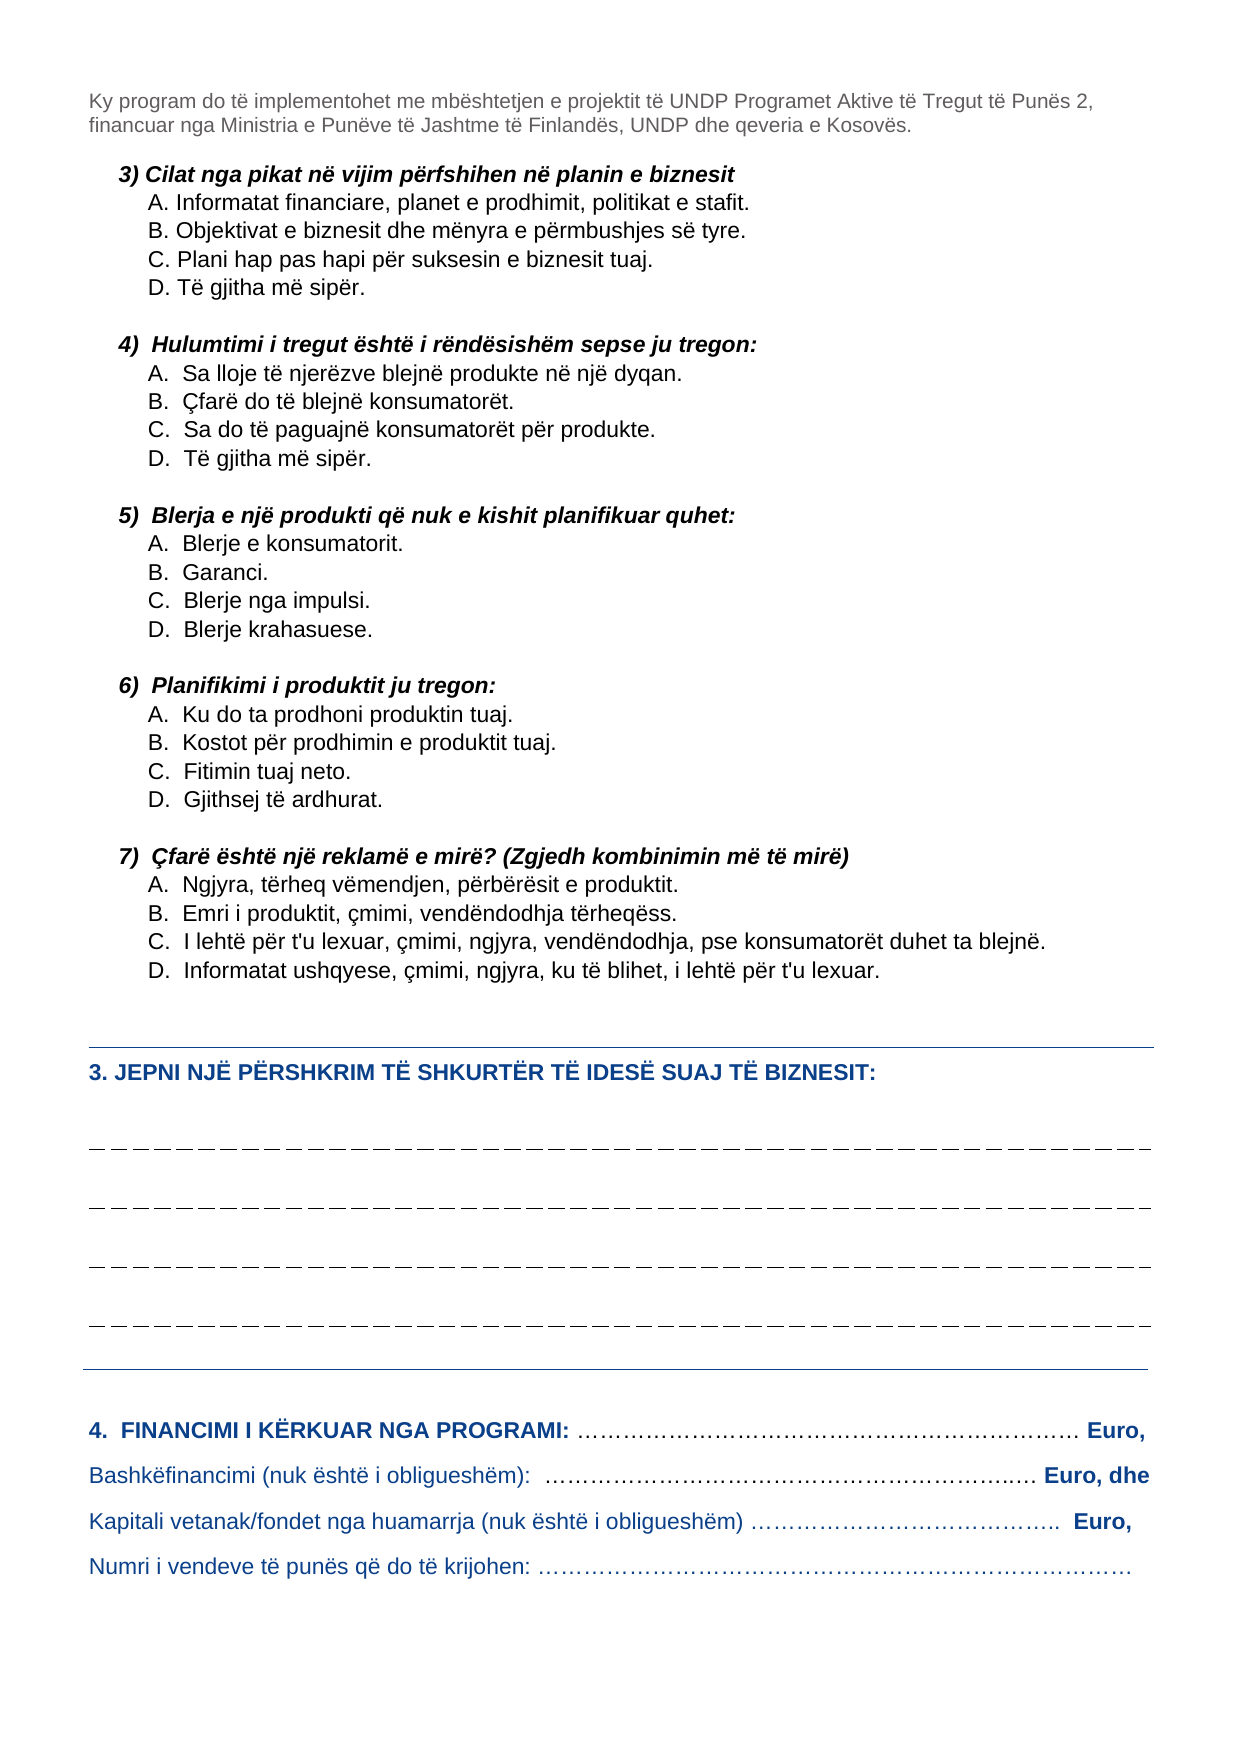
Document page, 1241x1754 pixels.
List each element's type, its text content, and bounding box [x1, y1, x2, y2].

text B. Kostot për prodhimin e produktit tuaj. [89, 729, 1152, 756]
text C. Plani hap pas hapi për suksesin e biznesit tuaj. [89, 246, 1152, 272]
text C. Sa do të paguajnë konsumatorët për produkte. [89, 416, 1152, 443]
text 3) Cilat nga pikat në vijim përfshihen në planin e biznesit [89, 161, 1152, 187]
text B. Garanci. [89, 559, 1152, 585]
text A. Blerje e konsumatorit. [89, 530, 1152, 557]
text B. Emri i produktit, çmimi, vendëndodhja tërheqëss. [89, 900, 1152, 926]
text C. I lehtë për t'u lexuar, çmimi, ngjyra, vendëndodhja, pse konsumatorët duhet ta blejnë. [89, 928, 1152, 955]
text D. Blerje krahasuese. [89, 616, 1152, 642]
text A. Ngjyra, tërheq vëmendjen, përbërësit e produktit. [89, 871, 1152, 898]
text C. Blerje nga impulsi. [89, 587, 1152, 613]
table_cell [89, 1267, 1151, 1326]
text A. Sa lloje të njerëzve blejnë produkte në një dyqan. [89, 359, 1152, 386]
text Kapitali vetanak/fondet nga huamarrja (nuk është i obligueshëm) ………………………………….. Euro, [89, 1508, 1152, 1534]
text 4) Hulumtimi i tregut është i rëndësishëm sepse ju tregon: [89, 331, 1152, 357]
text 5) Blerja e një produkti që nuk e kishit planifikuar quhet: [89, 502, 1152, 528]
text Bashkëfinancimi (nuk është i obligueshëm): ……………………………………………………..… Euro, dhe [89, 1462, 1152, 1489]
text 3. JEPNI NJË PËRSHKRIM TË SHKURTËR TË IDESË SUAJ TË BIZNESIT: [89, 1059, 1152, 1085]
text C. Fitimin tuaj neto. [89, 758, 1152, 784]
text D. Informatat ushqyese, çmimi, ngjyra, ku të blihet, i lehtë për t'u lexuar. [89, 957, 1152, 983]
table_header [89, 1149, 1151, 1208]
text D. Të gjitha më sipër. [89, 274, 1152, 301]
text 7) Çfarë është një reklamë e mirë? (Zgjedh kombinimin më të mirë) [89, 843, 1152, 869]
text D. Gjithsej të ardhurat. [89, 786, 1152, 812]
text A. Ku do ta prodhoni produktin tuaj. [89, 701, 1152, 727]
text A. Informatat financiare, planet e prodhimit, politikat e stafit. [89, 189, 1152, 215]
text D. Të gjitha më sipër. [89, 445, 1152, 471]
text Ky program do të implementohet me mbështetjen e projektit të UNDP Programet Aktive të Tregut të Punës 2, financuar nga Ministria e Punëve të Jashtme të Finlandës, UNDP dhe qeveria e Kosovës. [89, 89, 1152, 137]
text Numri i vendeve të punës që do të krijohen: …………………………………………………………………… [89, 1553, 1152, 1579]
text 6) Planifikimi i produktit ju tregon: [89, 672, 1152, 699]
text B. Objektivat e biznesit dhe mënyra e përmbushjes së tyre. [89, 217, 1152, 244]
text B. Çfarë do të blejnë konsumatorët. [89, 388, 1152, 414]
table_cell [89, 1208, 1151, 1267]
text 4. FINANCIMI I KËRKUAR NGA PROGRAMI: ………………………………………………………… Euro, [89, 1417, 1152, 1444]
